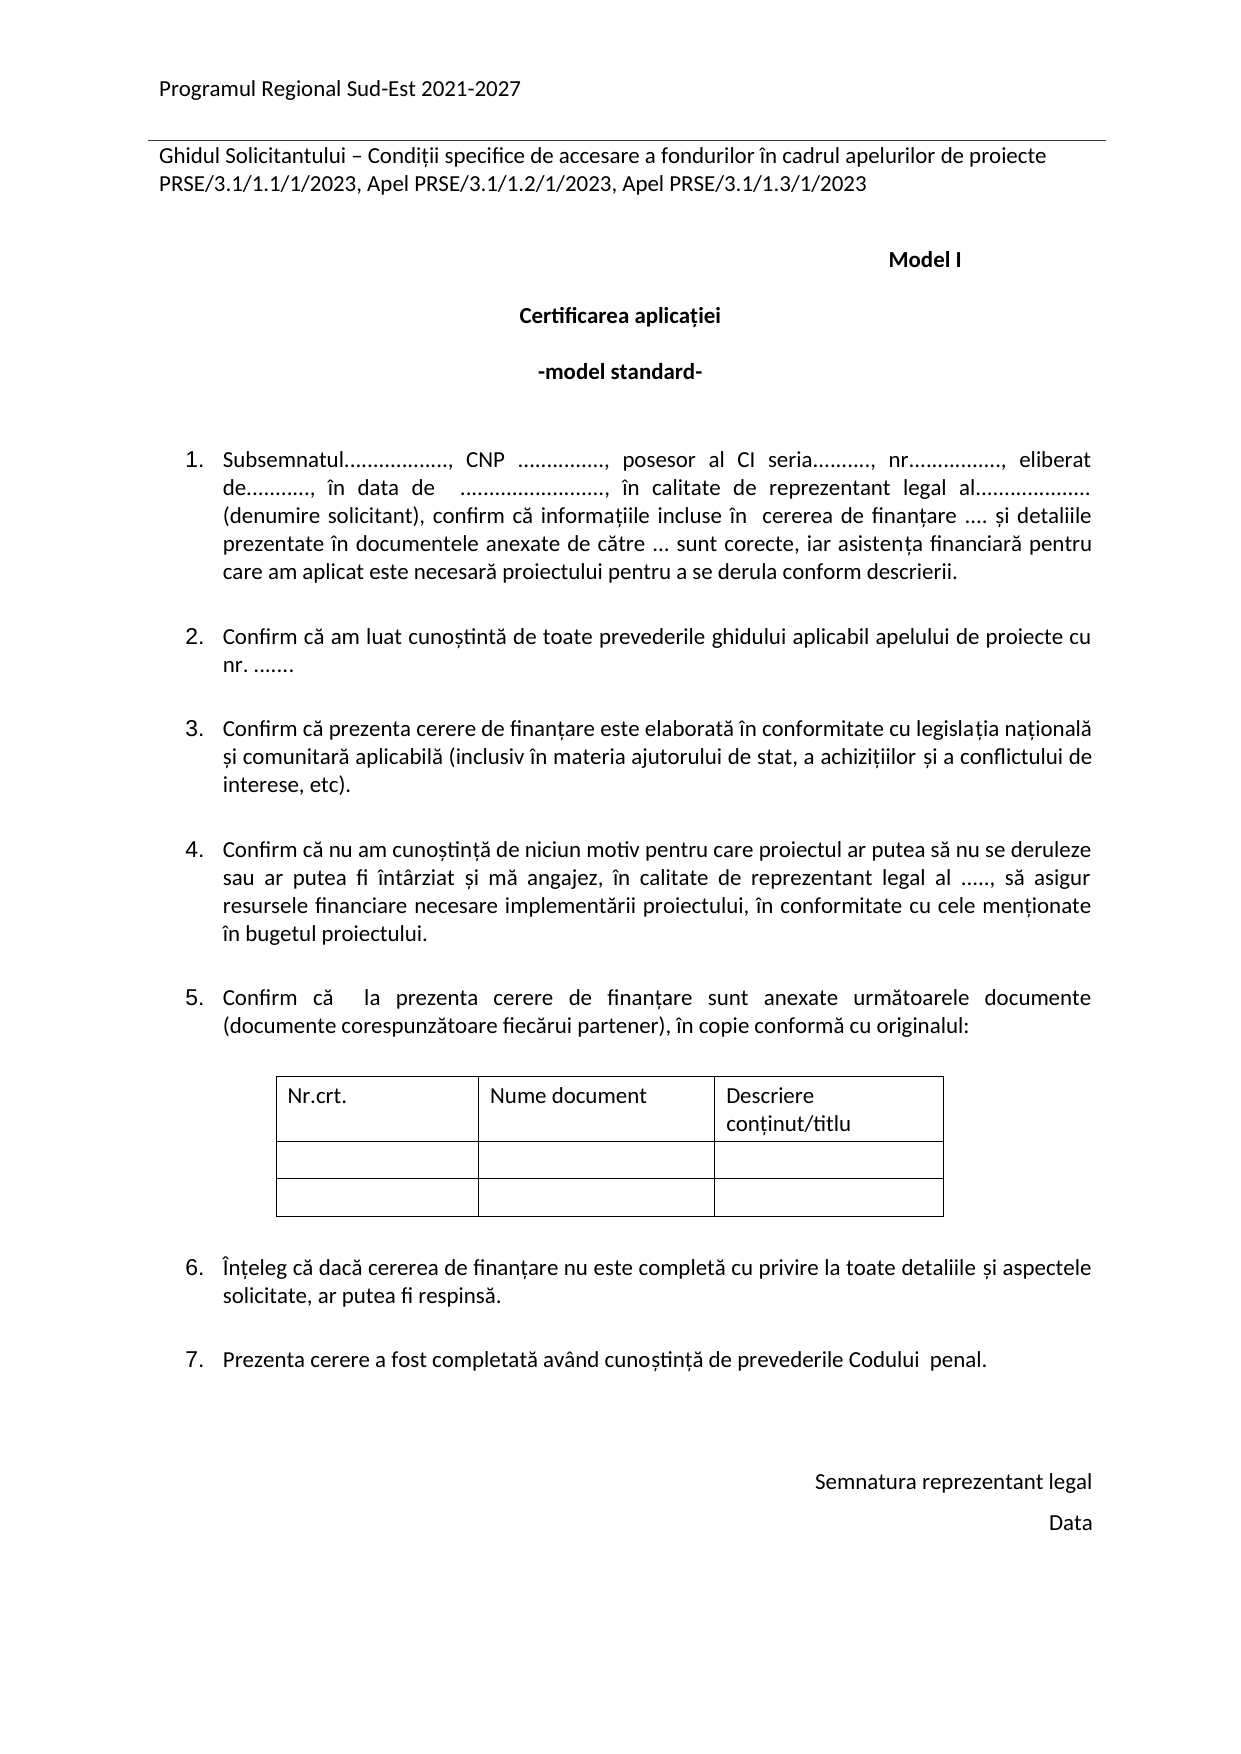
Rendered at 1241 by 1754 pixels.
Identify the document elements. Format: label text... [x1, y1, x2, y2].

table_cell [715, 1142, 943, 1178]
text Semnatura reprezentant legal [148, 1467, 1093, 1495]
list Confirm că nu am cunoştinţă de niciun motiv pentru care proiectul ar putea să nu se deruleze sau ar putea fi întârziat și mă angajez, în calitate de reprezentant legal al ....., să asigur resursele financiare necesare implementării proiectului, în conformitate cu cele menționate în bugetul proiectului. [185, 835, 1093, 947]
list -model standard- [148, 357, 1093, 385]
list Certificarea aplicaţiei [148, 301, 1093, 329]
table_header Descriere conținut/titlu [715, 1077, 943, 1141]
text Data [148, 1508, 1093, 1536]
list Înțeleg că dacă cererea de finanțare nu este completă cu privire la toate detaliile și aspectele solicitate, ar putea fi respinsă. [185, 1253, 1093, 1309]
table_header Nr.crt. [277, 1077, 478, 1141]
table_cell [479, 1142, 714, 1178]
list Confirm că am luat cunoștintă de toate prevederile ghidului aplicabil apelului de proiecte cu nr. ....... [185, 622, 1093, 678]
table_header Nume document [479, 1077, 714, 1141]
list Subsemnatul.................., CNP ..............., posesor al CI seria.........., nr................, eliberat de..........., în data de ........................., în calitate de reprezentant legal al....................(denumire solicitant), confirm că informaţiile incluse în cererea de finanțare .... şi detaliile prezentate în documentele anexate de către ... sunt corecte, iar asistenţa financiară pentru care am aplicat este necesară proiectului pentru a se derula conform descrierii. [185, 445, 1093, 586]
table_cell [479, 1179, 714, 1216]
list Model I [148, 245, 1093, 273]
table_cell [715, 1179, 943, 1216]
list Prezenta cerere a fost completată având cunoștință de prevederile Codului penal. [185, 1346, 1093, 1373]
table_cell [277, 1142, 478, 1178]
list Confirm că la prezenta cerere de finanțare sunt anexate următoarele documente (documente corespunzătoare fiecărui partener), în copie conformă cu originalul: [185, 983, 1093, 1039]
table_cell [277, 1179, 478, 1216]
list Confirm că prezenta cerere de finanțare este elaborată în conformitate cu legislaţia naţională şi comunitară aplicabilă (inclusiv în materia ajutorului de stat, a achizițiilor și a conflictului de interese, etc). [185, 714, 1093, 798]
